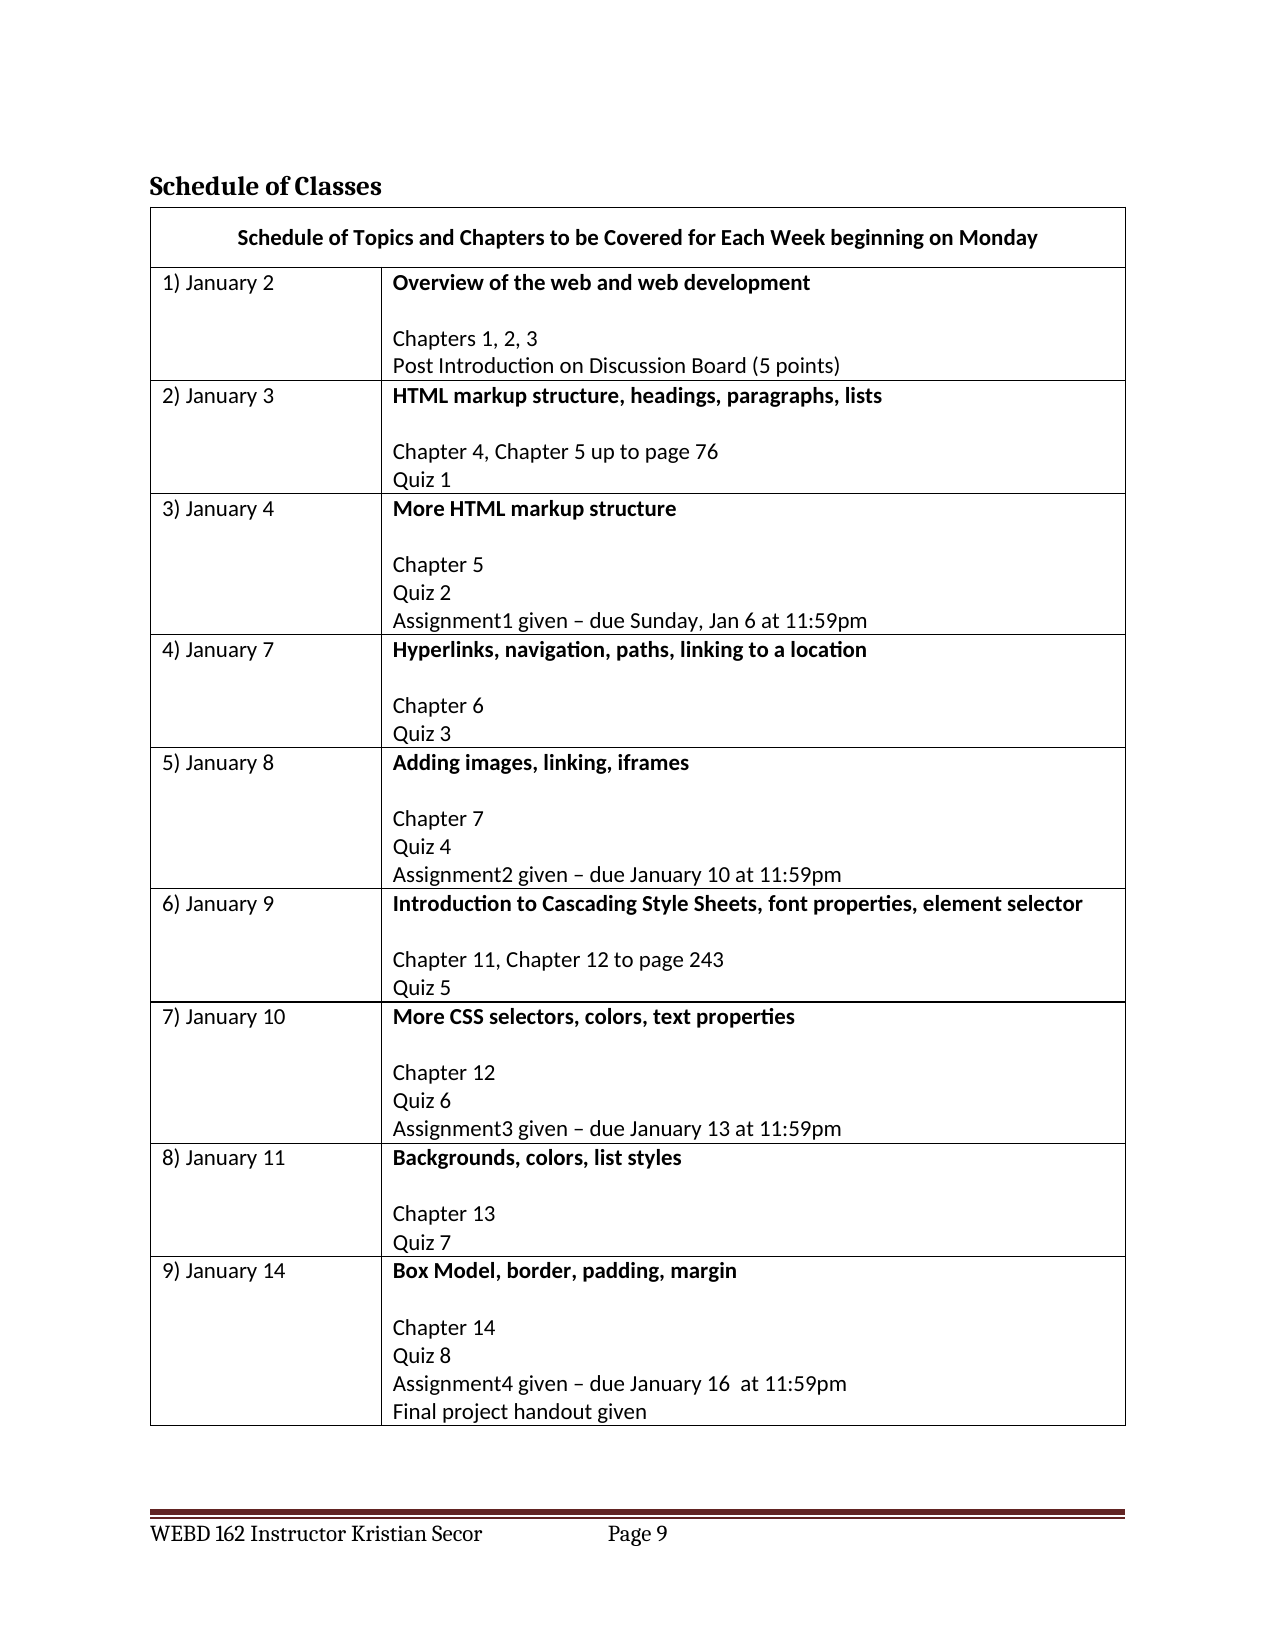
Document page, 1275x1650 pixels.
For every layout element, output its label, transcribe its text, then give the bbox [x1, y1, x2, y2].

table_cell 9) January 14 [151, 1257, 381, 1425]
table_cell 2) January 3 [151, 381, 381, 493]
table_cell 3) January 4 [151, 494, 381, 634]
table_cell 1) January 2 [151, 268, 381, 380]
table_cell 5) January 8 [151, 748, 381, 888]
table_cell Adding images, linking, iframes Chapter 7 Quiz 4 Assignment2 given – due January 10 at 11:59pm [382, 748, 1125, 888]
table_cell 8) January 11 [151, 1144, 381, 1256]
table_cell More CSS selectors, colors, text properties Chapter 12 Quiz 6 Assignment3 given – due January 13 at 11:59pm [382, 1003, 1125, 1142]
table_cell 6) January 9 [151, 889, 381, 1001]
table_cell Overview of the web and web development Chapters 1, 2, 3 Post Introduction on Discussion Board (5 points) [382, 268, 1125, 380]
table_cell 7) January 10 [151, 1003, 381, 1142]
table_cell More HTML markup structure Chapter 5 Quiz 2 Assignment1 given – due Sunday, Jan 6 at 11:59pm [382, 494, 1125, 634]
subtitle Schedule of Classes [150, 171, 1125, 202]
table_cell Introduction to Cascading Style Sheets, font properties, element selector Chapter 11, Chapter 12 to page 243 Quiz 5 [382, 889, 1125, 1001]
table_cell Hyperlinks, navigation, paths, linking to a location Chapter 6 Quiz 3 [382, 635, 1125, 747]
table_cell Box Model, border, padding, margin Chapter 14 Quiz 8 Assignment4 given – due January 16 at 11:59pm Final project handout given [382, 1257, 1125, 1425]
table_cell 4) January 7 [151, 635, 381, 747]
table_cell HTML markup structure, headings, paragraphs, lists Chapter 4, Chapter 5 up to page 76 Quiz 1 [382, 381, 1125, 493]
table_header Schedule of Topics and Chapters to be Covered for Each Week beginning on Monday [151, 208, 1125, 267]
table_cell Backgrounds, colors, list styles Chapter 13 Quiz 7 [382, 1144, 1125, 1256]
